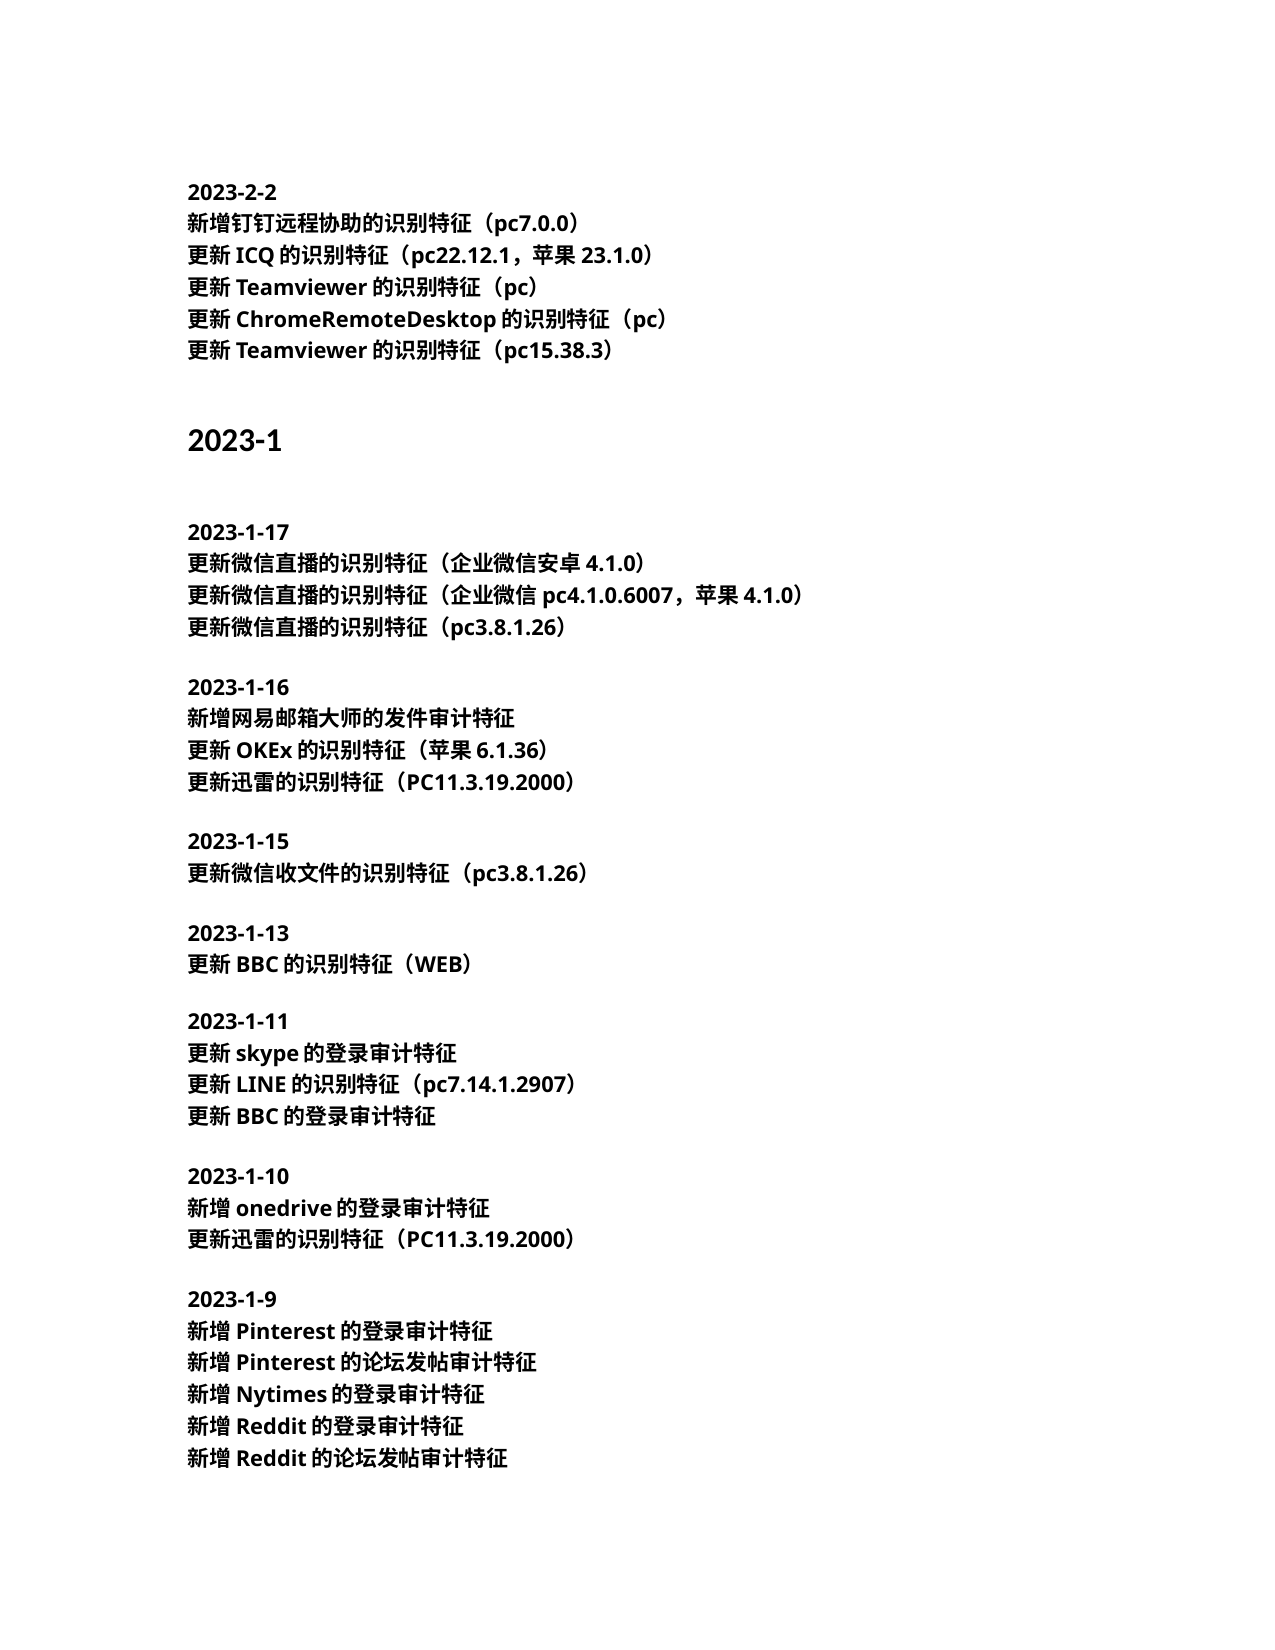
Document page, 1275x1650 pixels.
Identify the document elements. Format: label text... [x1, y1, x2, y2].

text 新增网易邮箱大师的发件审计特征 [187, 701, 1087, 733]
text 2023-1-13 [187, 918, 1087, 947]
text 2023-1-16 [187, 671, 1087, 701]
subtitle 2023-1 [187, 419, 1087, 460]
text 新增Pinterest的论坛发帖审计特征 [187, 1345, 1087, 1377]
text 新增Reddit的登录审计特征 [187, 1409, 1087, 1441]
text 更新微信收文件的识别特征（pc3.8.1.26） [187, 856, 1087, 888]
text 2023-1-11 [187, 1006, 1087, 1036]
text 更新ICQ的识别特征（pc22.12.1，苹果23.1.0） [187, 238, 1087, 270]
text 更新ChromeRemoteDesktop的识别特征（pc） [187, 302, 1087, 333]
text 2023-1-17 [187, 517, 1087, 546]
text 更新BBC的识别特征（WEB） [187, 947, 1087, 979]
text 更新微信直播的识别特征（企业微信pc4.1.0.6007，苹果4.1.0） [187, 578, 1087, 610]
text 更新迅雷的识别特征（PC11.3.19.2000） [187, 765, 1087, 796]
text 更新迅雷的识别特征（PC11.3.19.2000） [187, 1222, 1087, 1254]
text 新增Reddit的论坛发帖审计特征 [187, 1441, 1087, 1472]
text 2023-1-9 [187, 1284, 1087, 1314]
text 更新BBC的登录审计特征 [187, 1099, 1087, 1131]
text 新增Nytimes的登录审计特征 [187, 1377, 1087, 1409]
text 新增钉钉远程协助的识别特征（pc7.0.0） [187, 206, 1087, 238]
text 更新Teamviewer的识别特征（pc15.38.3） [187, 333, 1087, 365]
text 新增Pinterest的登录审计特征 [187, 1314, 1087, 1345]
text 新增onedrive的登录审计特征 [187, 1191, 1087, 1222]
text 更新微信直播的识别特征（pc3.8.1.26） [187, 610, 1087, 642]
text 更新微信直播的识别特征（企业微信安卓4.1.0） [187, 546, 1087, 578]
text 2023-1-10 [187, 1161, 1087, 1191]
text 2023-2-2 [187, 177, 1087, 206]
text 更新skype的登录审计特征 [187, 1036, 1087, 1067]
text 2023-1-15 [187, 826, 1087, 856]
text 更新Teamviewer的识别特征（pc） [187, 270, 1087, 302]
text 更新LINE的识别特征（pc7.14.1.2907） [187, 1067, 1087, 1099]
text 更新OKEx的识别特征（苹果6.1.36） [187, 733, 1087, 765]
